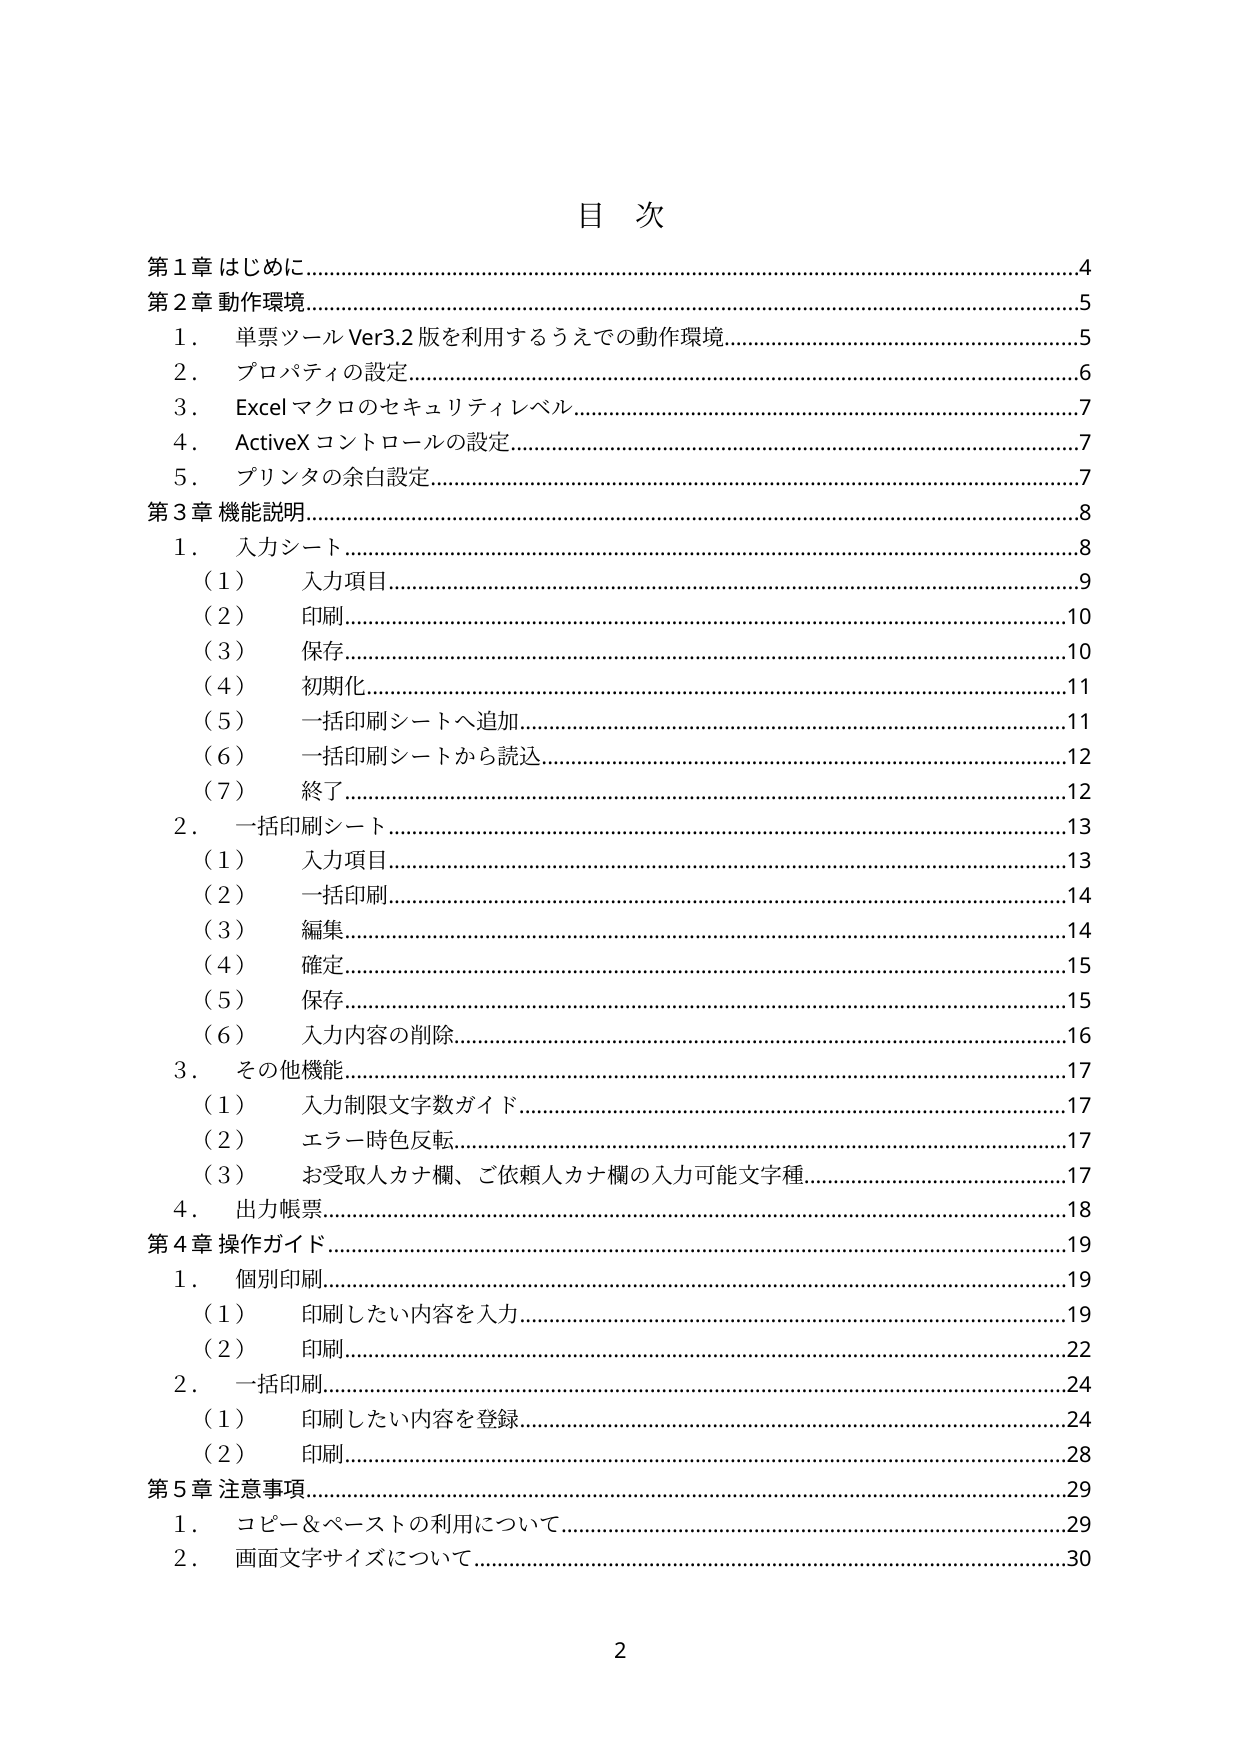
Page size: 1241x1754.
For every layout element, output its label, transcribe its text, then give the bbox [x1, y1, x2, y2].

text 第５章 注意事項 29 [148, 1470, 1092, 1505]
text （３） 保存 10 [191, 633, 1092, 668]
text （１） 入力項目 9 [191, 563, 1092, 598]
text （６） 一括印刷シートから読込 12 [191, 737, 1092, 772]
text （２） 印刷 10 [191, 598, 1092, 633]
text ４. 出力帳票 18 [169, 1191, 1092, 1226]
text ３. Excelマクロのセキュリティレベル 7 [169, 388, 1092, 423]
text （１） 印刷したい内容を入力 19 [191, 1296, 1092, 1331]
text （２） 印刷 22 [191, 1331, 1092, 1366]
text ２. 一括印刷 24 [169, 1366, 1092, 1400]
text ５. プリンタの余白設定 7 [169, 458, 1092, 493]
text １. 個別印刷 19 [169, 1261, 1092, 1296]
text （２） 印刷 28 [191, 1435, 1092, 1470]
text ２. プロパティの設定 6 [169, 353, 1092, 388]
text （３） お受取人カナ欄、ご依頼人カナ欄の入力可能文字種 17 [191, 1156, 1092, 1191]
text ４. ActiveXコントロールの設定 7 [169, 423, 1092, 458]
text ３. その他機能 17 [169, 1051, 1092, 1086]
text （１） 入力制限文字数ガイド 17 [191, 1086, 1092, 1121]
text （７） 終了 12 [191, 772, 1092, 807]
text 第３章 機能説明 8 [148, 493, 1092, 528]
text ２. 画面文字サイズについて 30 [169, 1540, 1092, 1575]
text １. コピー＆ペーストの利用について 29 [169, 1505, 1092, 1540]
text 目 次 [148, 179, 1092, 249]
text １. 入力シート 8 [169, 528, 1092, 563]
text 第４章 操作ガイド 19 [148, 1226, 1092, 1261]
text １. 単票ツールVer3.2版を利用するうえでの動作環境 5 [169, 319, 1092, 353]
text （４） 初期化 11 [191, 668, 1092, 702]
text （４） 確定 15 [191, 947, 1092, 982]
text ２. 一括印刷シート 13 [169, 807, 1092, 842]
text （６） 入力内容の削除 16 [191, 1017, 1092, 1051]
text （５） 一括印刷シートへ追加 11 [191, 702, 1092, 737]
text （２） エラー時色反転 17 [191, 1121, 1092, 1156]
text （３） 編集 14 [191, 912, 1092, 947]
text （５） 保存 15 [191, 982, 1092, 1017]
text 第２章 動作環境 5 [148, 284, 1092, 319]
text 第１章 はじめに 4 [148, 249, 1092, 284]
text （２） 一括印刷 14 [191, 877, 1092, 912]
text （１） 入力項目 13 [191, 842, 1092, 877]
text （１） 印刷したい内容を登録 24 [191, 1400, 1092, 1435]
